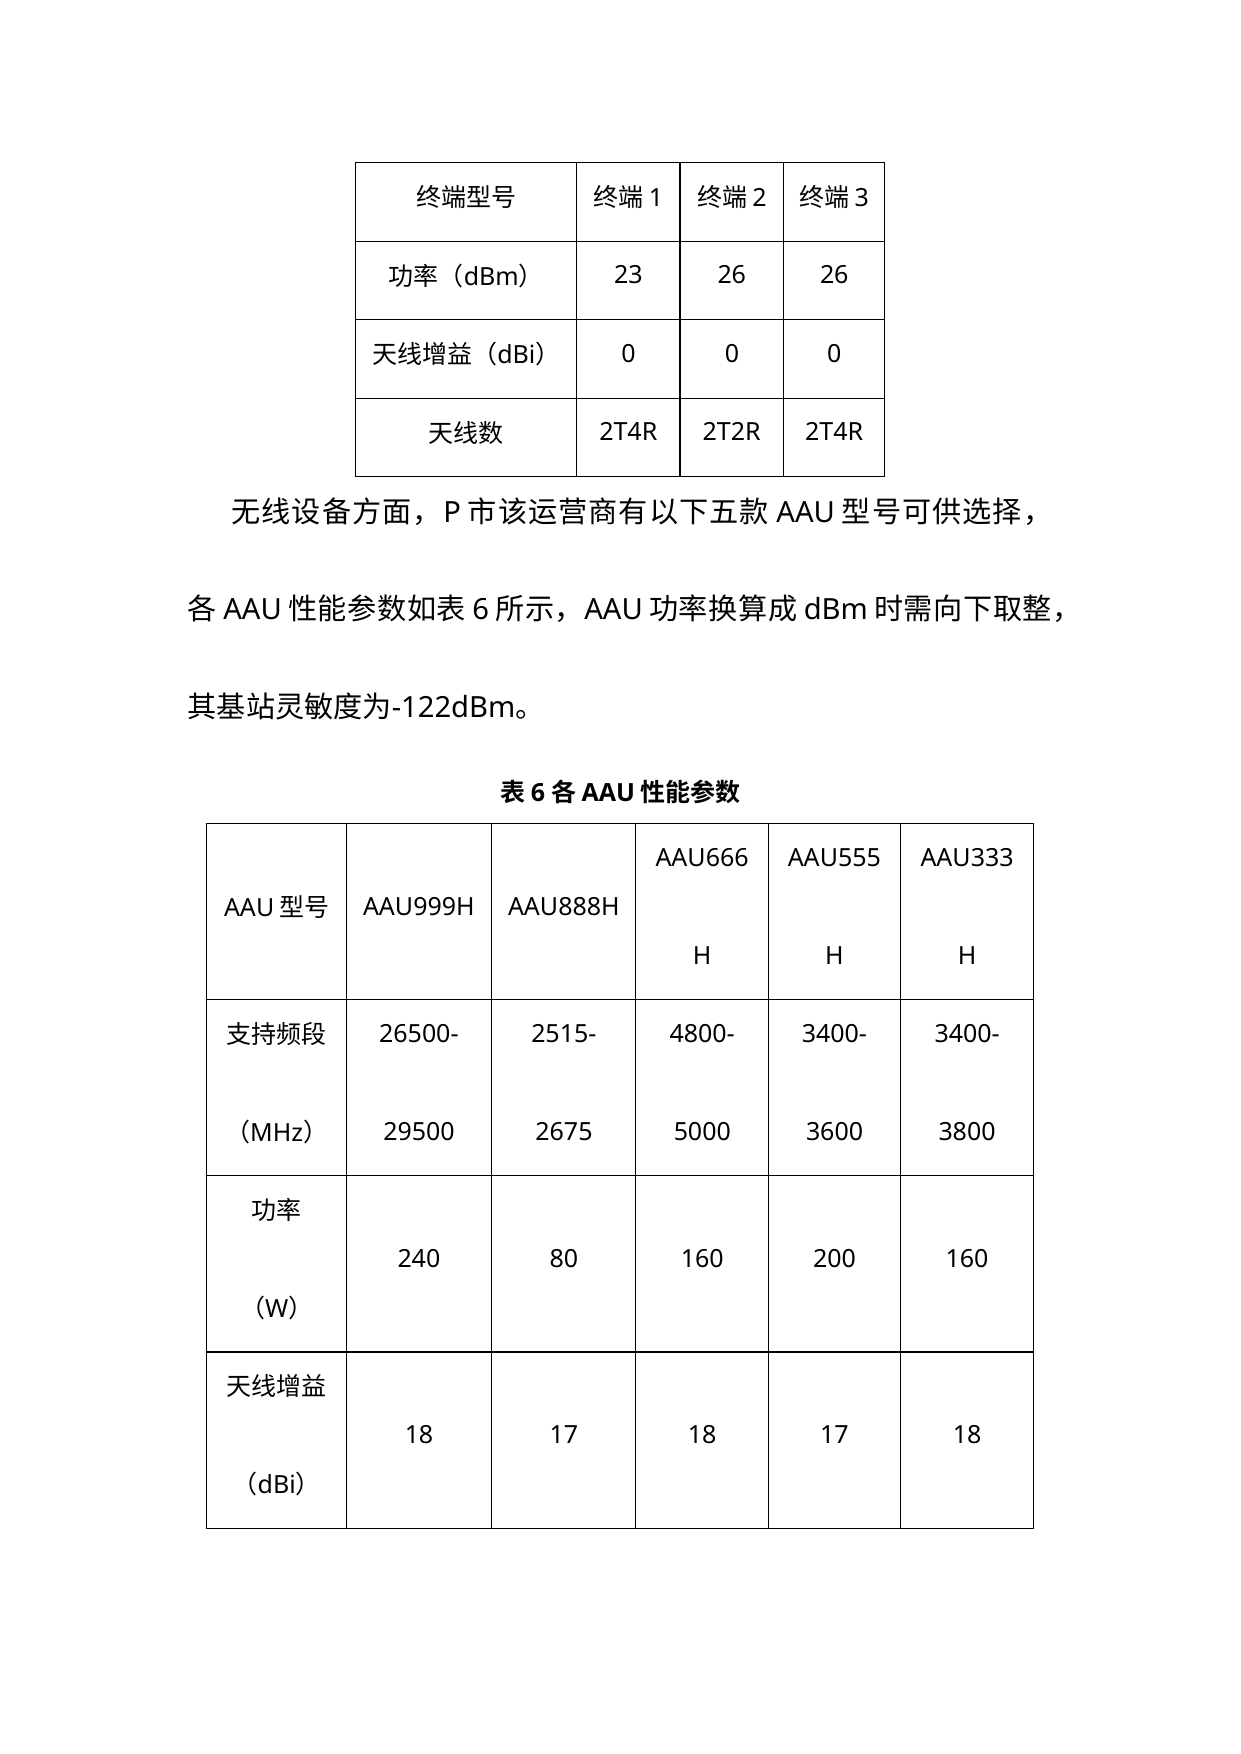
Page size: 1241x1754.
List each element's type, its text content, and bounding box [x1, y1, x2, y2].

table_cell 功率（W） [207, 1176, 346, 1351]
table_cell 23 [577, 242, 679, 319]
table_header 终端1 [577, 163, 679, 241]
table_cell 3400-3800 [901, 1000, 1033, 1175]
table_cell 200 [769, 1176, 900, 1351]
table_cell 26 [784, 242, 884, 319]
table_cell 2T4R [577, 399, 679, 476]
table_cell 26500-29500 [347, 1000, 491, 1175]
table_cell 支持频段（MHz） [207, 1000, 346, 1175]
table_cell 17 [492, 1353, 635, 1527]
table_header AAU666H [636, 824, 768, 999]
table_header AAU888H [492, 824, 635, 999]
table_cell 160 [636, 1176, 768, 1351]
table_cell 18 [901, 1353, 1033, 1527]
table_cell 26 [681, 242, 783, 319]
table_cell 240 [347, 1176, 491, 1351]
table_cell 3400-3600 [769, 1000, 900, 1175]
table_header AAU333H [901, 824, 1033, 999]
table_header 终端3 [784, 163, 884, 241]
table_cell 160 [901, 1176, 1033, 1351]
table_cell 功率（dBm） [356, 242, 576, 319]
table_cell 0 [577, 320, 679, 398]
table_cell 80 [492, 1176, 635, 1351]
table_header AAU999H [347, 824, 491, 999]
table_header AAU型号 [207, 824, 346, 999]
table_cell 2515-2675 [492, 1000, 635, 1175]
table_cell 0 [784, 320, 884, 398]
text 无线设备方面，P市该运营商有以下五款AAU型号可供选择，各AAU性能参数如表6所示，AAU功率换算成dBm时需向下取整，其基站灵敏度为-122dBm。 [187, 477, 1053, 737]
table_header AAU555H [769, 824, 900, 999]
table_cell 0 [681, 320, 783, 398]
table_cell 天线增益（dBi） [356, 320, 576, 398]
table_cell 2T2R [681, 399, 783, 476]
table_cell 18 [636, 1353, 768, 1527]
table_cell 17 [769, 1353, 900, 1527]
table_header 终端型号 [356, 163, 576, 241]
text 表6 各AAU性能参数 [187, 758, 1053, 823]
table_cell 4800-5000 [636, 1000, 768, 1175]
table_cell 18 [347, 1353, 491, 1527]
table_header 终端2 [681, 163, 783, 241]
table_cell 天线增益（dBi） [207, 1353, 346, 1527]
table_cell 2T4R [784, 399, 884, 476]
table_cell 天线数 [356, 399, 576, 476]
